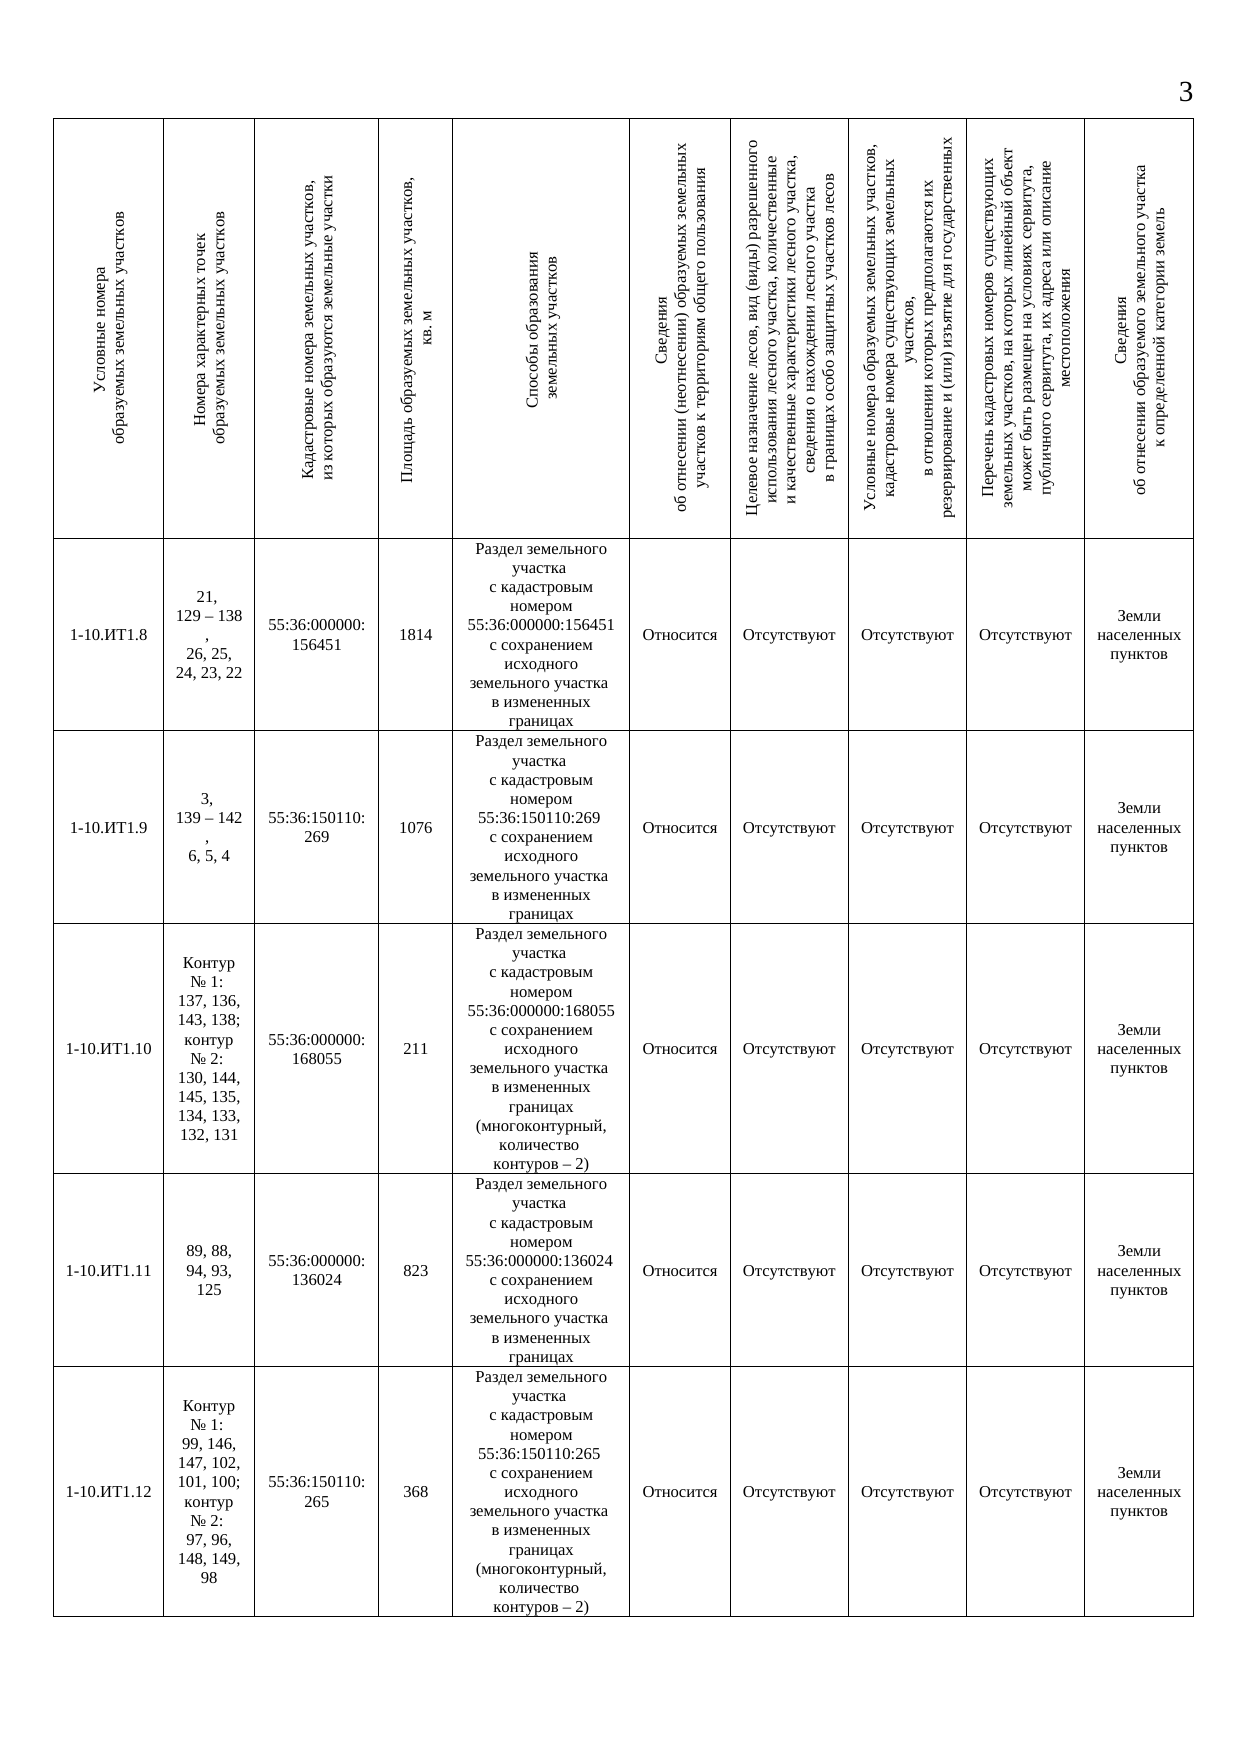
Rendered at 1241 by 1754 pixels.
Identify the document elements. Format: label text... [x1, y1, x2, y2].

table_cell Отсутствуют [731, 924, 848, 1173]
table_header Сведения об отнесении (неотнесении) образуемых земельных участков к территориям общего пользования [630, 119, 730, 537]
table_cell 1-10.ИТ1.9 [54, 731, 163, 923]
table_cell Отсутствуют [849, 731, 966, 923]
table_cell Отсутствуют [731, 539, 848, 730]
table_cell Отсутствуют [849, 539, 966, 730]
table_cell Отсутствуют [967, 924, 1084, 1173]
table_header Условные номера образуемых земельных участков [54, 119, 163, 537]
table_cell 55:36:000000:136024 [255, 1174, 378, 1366]
table_cell Относится [630, 731, 730, 923]
table_header Способы образования земельных участков [453, 119, 629, 537]
table_cell 55:36:150110:269 [255, 731, 378, 923]
table_cell Земли населенных пунктов [1085, 539, 1193, 730]
table_cell Отсутствуют [731, 1367, 848, 1616]
table_cell Земли населенных пунктов [1085, 1174, 1193, 1366]
table_header Кадастровые номера земельных участков, из которых образуются земельные участки [255, 119, 378, 537]
table_cell 368 [379, 1367, 452, 1616]
table_cell 21, 129 – 138, 26, 25, 24, 23, 22 [164, 539, 254, 730]
table_cell 1814 [379, 539, 452, 730]
table_cell 89, 88, 94, 93, 125 [164, 1174, 254, 1366]
table_cell 1-10.ИТ1.11 [54, 1174, 163, 1366]
table_cell Раздел земельного участка с кадастровым номером 55:36:000000:156451 с сохранением исходного земельного участка в измененных границах [453, 539, 629, 730]
table_cell 55:36:000000:156451 [255, 539, 378, 730]
table_cell Земли населенных пунктов [1085, 924, 1193, 1173]
table_cell Отсутствуют [967, 1174, 1084, 1366]
table_cell 3, 139 – 142, 6, 5, 4 [164, 731, 254, 923]
table_cell Отсутствуют [731, 731, 848, 923]
table_cell Отсутствуют [967, 731, 1084, 923]
table_cell 1076 [379, 731, 452, 923]
table_cell 1-10.ИТ1.10 [54, 924, 163, 1173]
table_cell Отсутствуют [967, 539, 1084, 730]
table_cell Отсутствуют [849, 1174, 966, 1366]
table_cell Раздел земельного участка с кадастровым номером 55:36:150110:269 с сохранением исходного земельного участка в измененных границах [453, 731, 629, 923]
table_cell Относится [630, 1367, 730, 1616]
table_cell 823 [379, 1174, 452, 1366]
table_cell Отсутствуют [731, 1174, 848, 1366]
table_cell Земли населенных пунктов [1085, 731, 1193, 923]
table_cell Раздел земельного участка с кадастровым номером 55:36:150110:265 с сохранением исходного земельного участка в измененных границах (многоконтурный, количество контуров – 2) [453, 1367, 629, 1616]
table_cell Относится [630, 924, 730, 1173]
table_header Сведения об отнесении образуемого земельного участка к определенной категории земель [1085, 119, 1193, 537]
table_header Перечень кадастровых номеров существующих земельных участков, на которых линейный объект может быть размещен на условиях сервитута, публичного сервитута, их адреса или описание местоположения [967, 119, 1084, 537]
table_header Номера характерных точек образуемых земельных участков [164, 119, 254, 537]
table_header Площадь образуемых земельных участков, кв. м [379, 119, 452, 537]
table_cell 1-10.ИТ1.12 [54, 1367, 163, 1616]
table_cell Земли населенных пунктов [1085, 1367, 1193, 1616]
table_cell 211 [379, 924, 452, 1173]
table_header Целевое назначение лесов, вид (виды) разрешенного использования лесного участка, количественные и качественные характеристики лесного участка, сведения о нахождении лесного участка в границах особо защитных участков лесов [731, 119, 848, 537]
table_header Условные номера образуемых земельных участков, кадастровые номера существующих земельных участков, в отношении которых предполагаются их резервирование и (или) изъятие для государственных или муниципальных нужд, их адреса или описание местоположения [849, 119, 966, 537]
table_cell 55:36:150110:265 [255, 1367, 378, 1616]
table_cell Контур № 1: 137, 136, 143, 138; контур № 2: 130, 144, 145, 135, 134, 133, 132, 131 [164, 924, 254, 1173]
table_cell Контур № 1: 99, 146, 147, 102, 101, 100; контур № 2: 97, 96, 148, 149, 98 [164, 1367, 254, 1616]
table_cell 1-10.ИТ1.8 [54, 539, 163, 730]
table_cell Раздел земельного участка с кадастровым номером 55:36:000000:136024 с сохранением исходного земельного участка в измененных границах [453, 1174, 629, 1366]
table_cell Отсутствуют [967, 1367, 1084, 1616]
table_cell Относится [630, 539, 730, 730]
table_cell Раздел земельного участка с кадастровым номером 55:36:000000:168055 с сохранением исходного земельного участка в измененных границах (многоконтурный, количество контуров – 2) [453, 924, 629, 1173]
table_cell Относится [630, 1174, 730, 1366]
table_cell Отсутствуют [849, 924, 966, 1173]
table_cell Отсутствуют [849, 1367, 966, 1616]
table_cell 55:36:000000:168055 [255, 924, 378, 1173]
